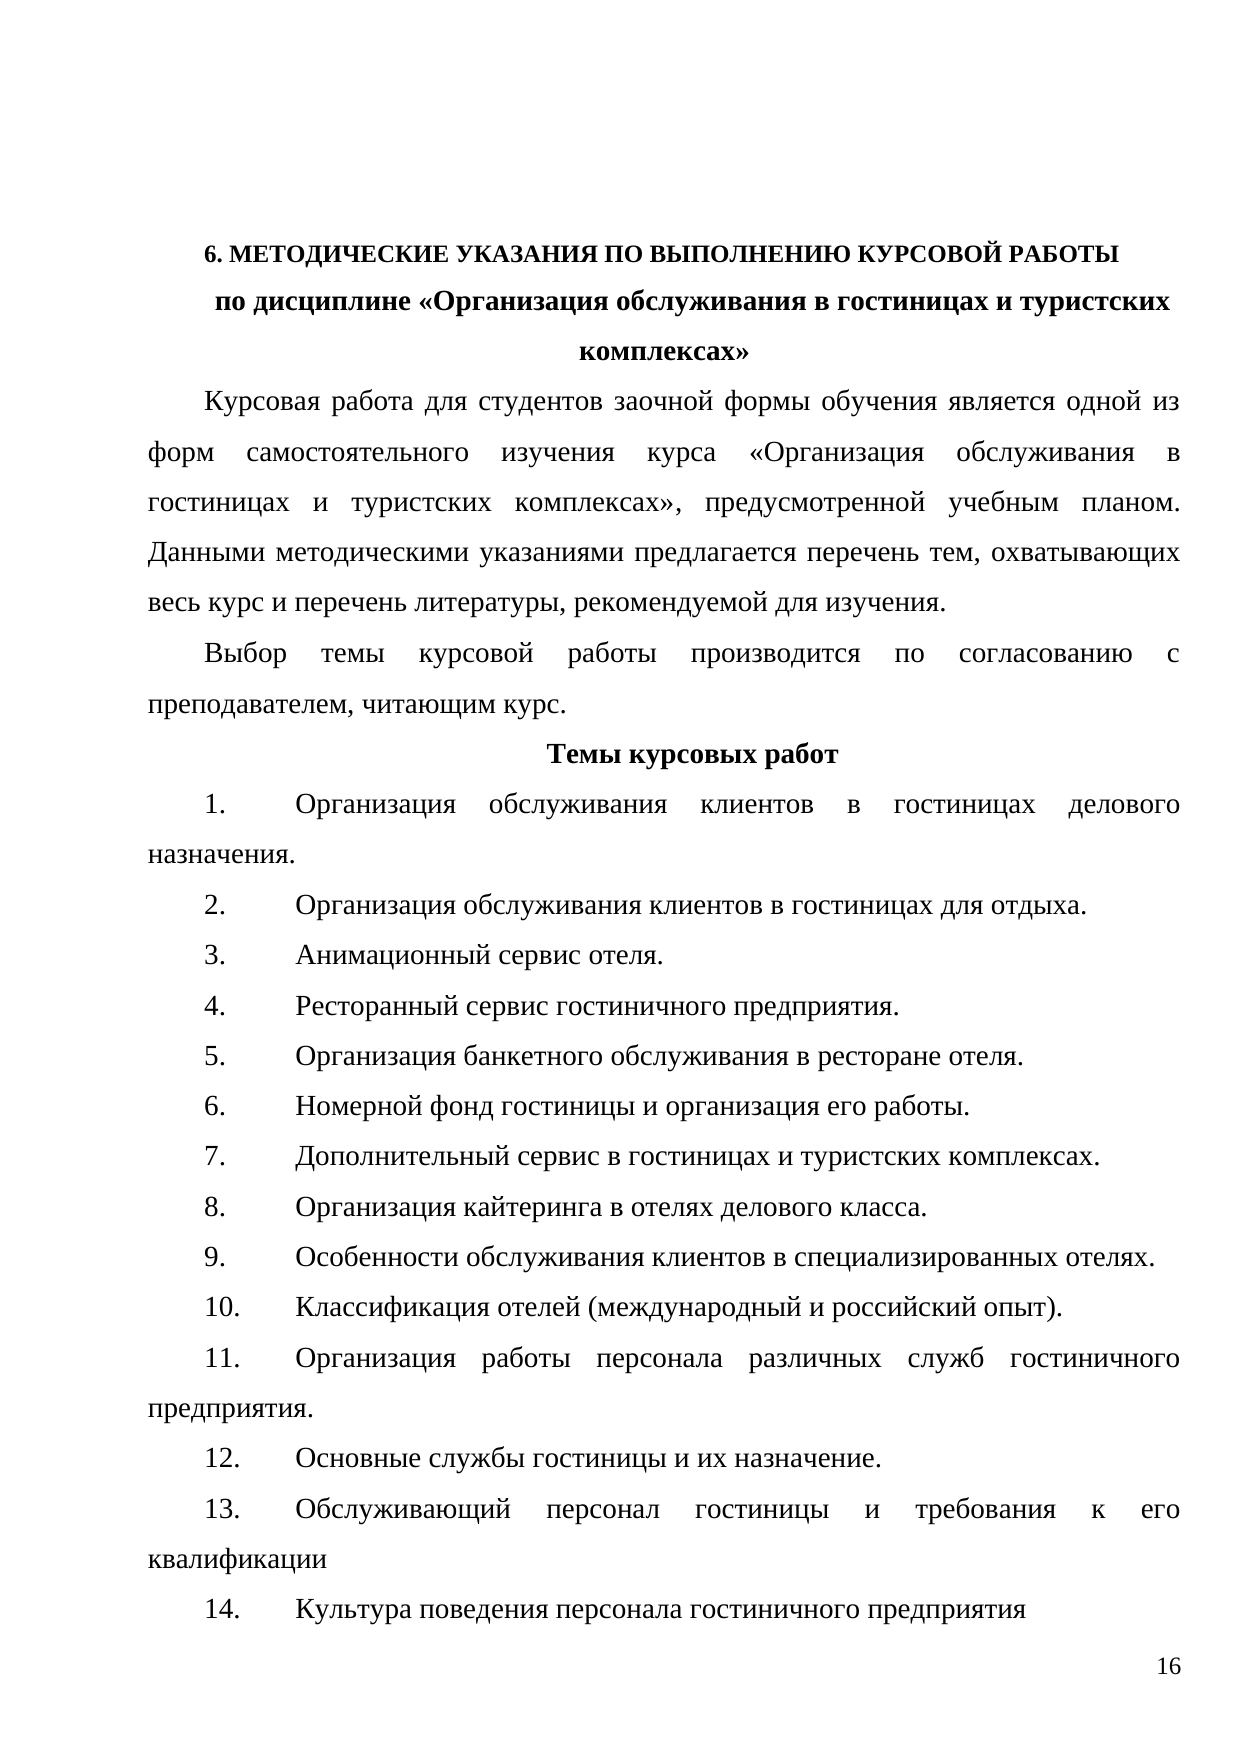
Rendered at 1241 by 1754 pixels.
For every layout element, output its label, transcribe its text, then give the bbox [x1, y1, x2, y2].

list Номерной фонд гостиницы и организация его работы. [148, 1088, 1181, 1122]
list Организация обслуживания клиентов в гостиницах для отдыха. [148, 887, 1181, 921]
list Обслуживающий персонал гостиницы и требования к его квалификации [148, 1491, 1181, 1574]
list Основные службы гостиницы и их назначение. [148, 1440, 1181, 1474]
text Темы курсовых работ [148, 736, 1181, 769]
list Организация обслуживания клиентов в гостиницах делового назначения. [148, 786, 1181, 870]
list Анимационный сервис отеля. [148, 937, 1181, 971]
list Организация работы персонала различных служб гостиничного предприятия. [148, 1340, 1181, 1424]
list Классификация отелей (международный и российский опыт). [148, 1289, 1181, 1323]
list Культура поведения персонала гостиничного предприятия [148, 1591, 1181, 1625]
list Дополнительный сервис в гостиницах и туристских комплексах. [148, 1138, 1181, 1172]
list Ресторанный сервис гостиничного предприятия. [148, 988, 1181, 1021]
list Особенности обслуживания клиентов в специализированных отелях. [148, 1239, 1181, 1273]
list Организация кайтеринга в отелях делового класса. [148, 1189, 1181, 1222]
text 6. МЕТОДИЧЕСКИЕ УКАЗАНИЯ ПО ВЫПОЛНЕНИЮ КУРСОВОЙ РАБОТЫ [148, 239, 1181, 268]
list Организация банкетного обслуживания в ресторане отеля. [148, 1038, 1181, 1071]
text Выбор темы курсовой работы производится по согласованию с преподавателем, читающим курс. [148, 635, 1181, 719]
text Курсовая работа для студентов заочной формы обучения является одной из форм самостоятельного изучения курса «Организация обслуживания в гостиницах и туристских комплексах», предусмотренной учебным планом. Данными методическими указаниями предлагается перечень тем, охватывающих весь курс и перечень литературы, рекомендуемой для изучения. [148, 383, 1181, 618]
text по дисциплине «Организация обслуживания в гостиницах и туристских комплексах» [148, 283, 1181, 367]
